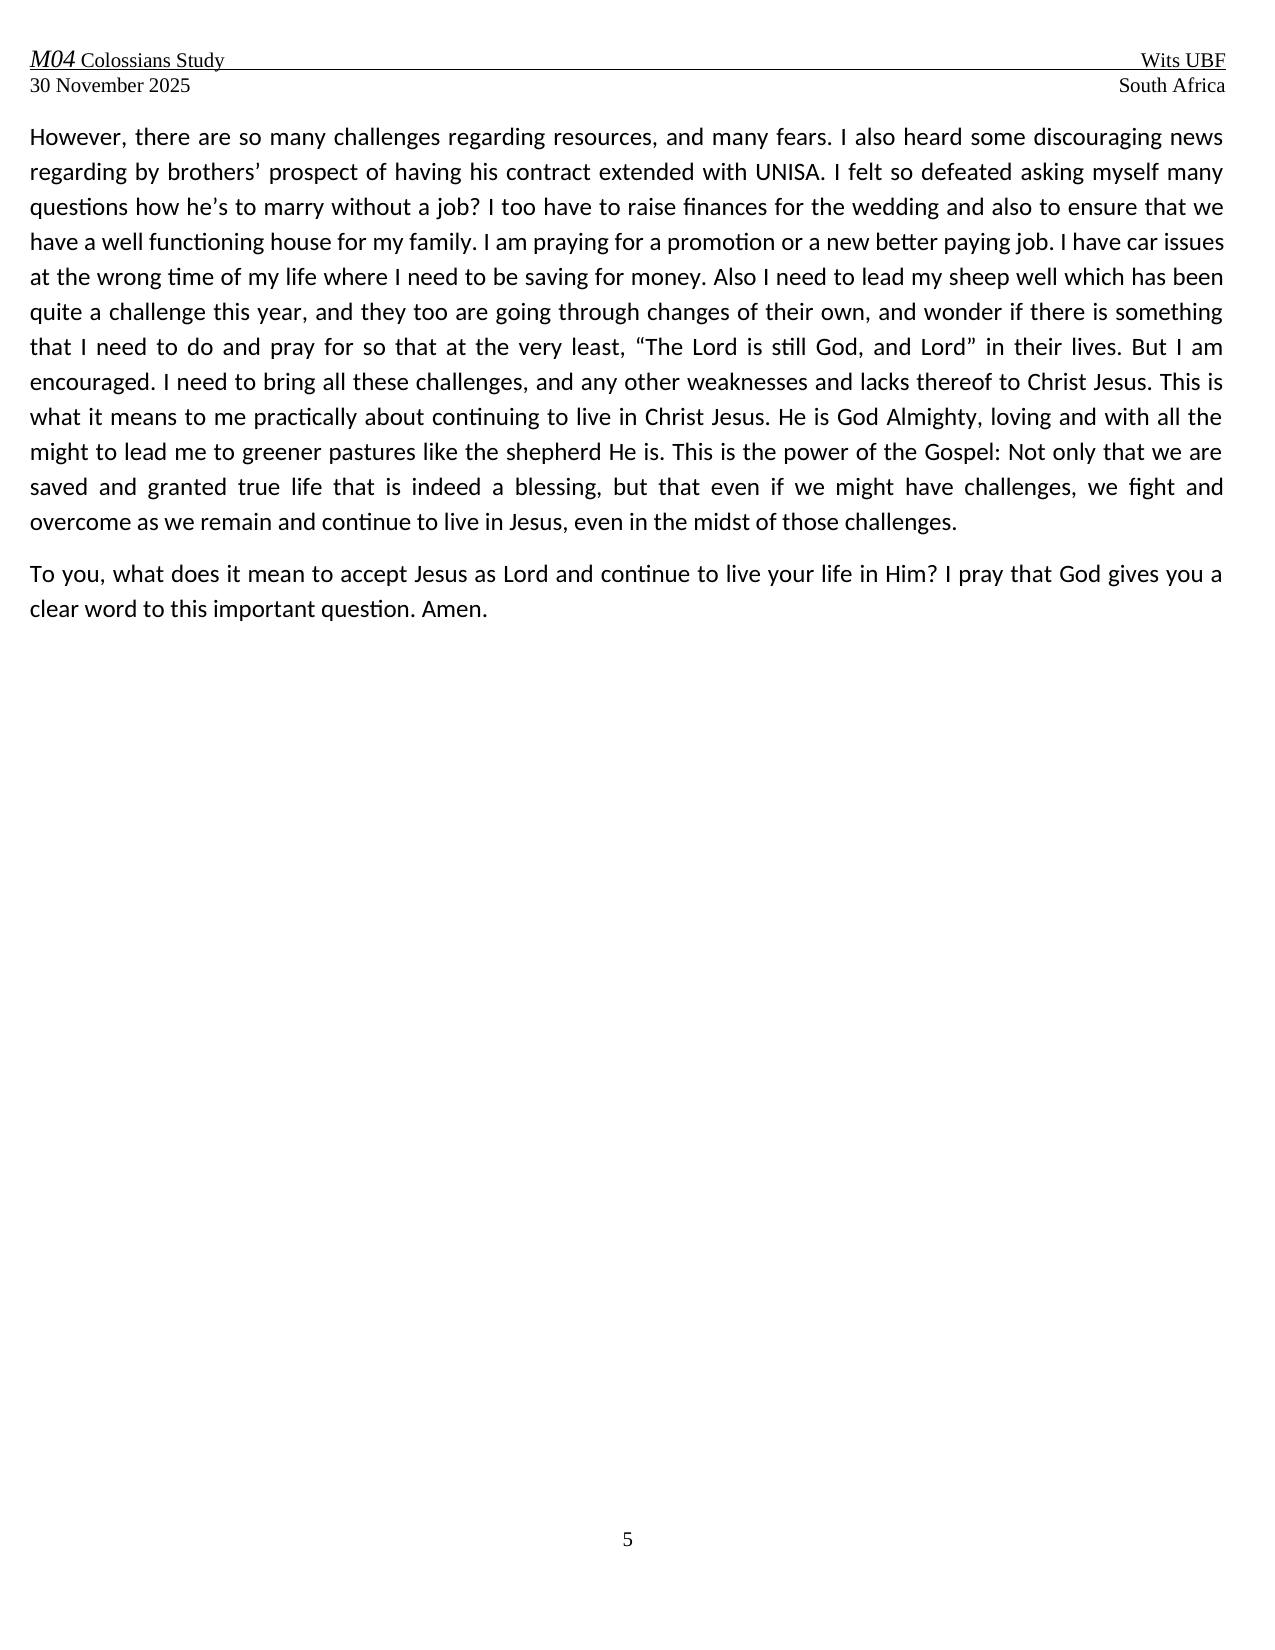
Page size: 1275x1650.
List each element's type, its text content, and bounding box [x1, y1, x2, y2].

text To you, what does it mean to accept Jesus as Lord and continue to live your life in Him? I pray that God gives you a clear word to this important question. Amen. [29, 558, 1226, 623]
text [29, 121, 1226, 537]
